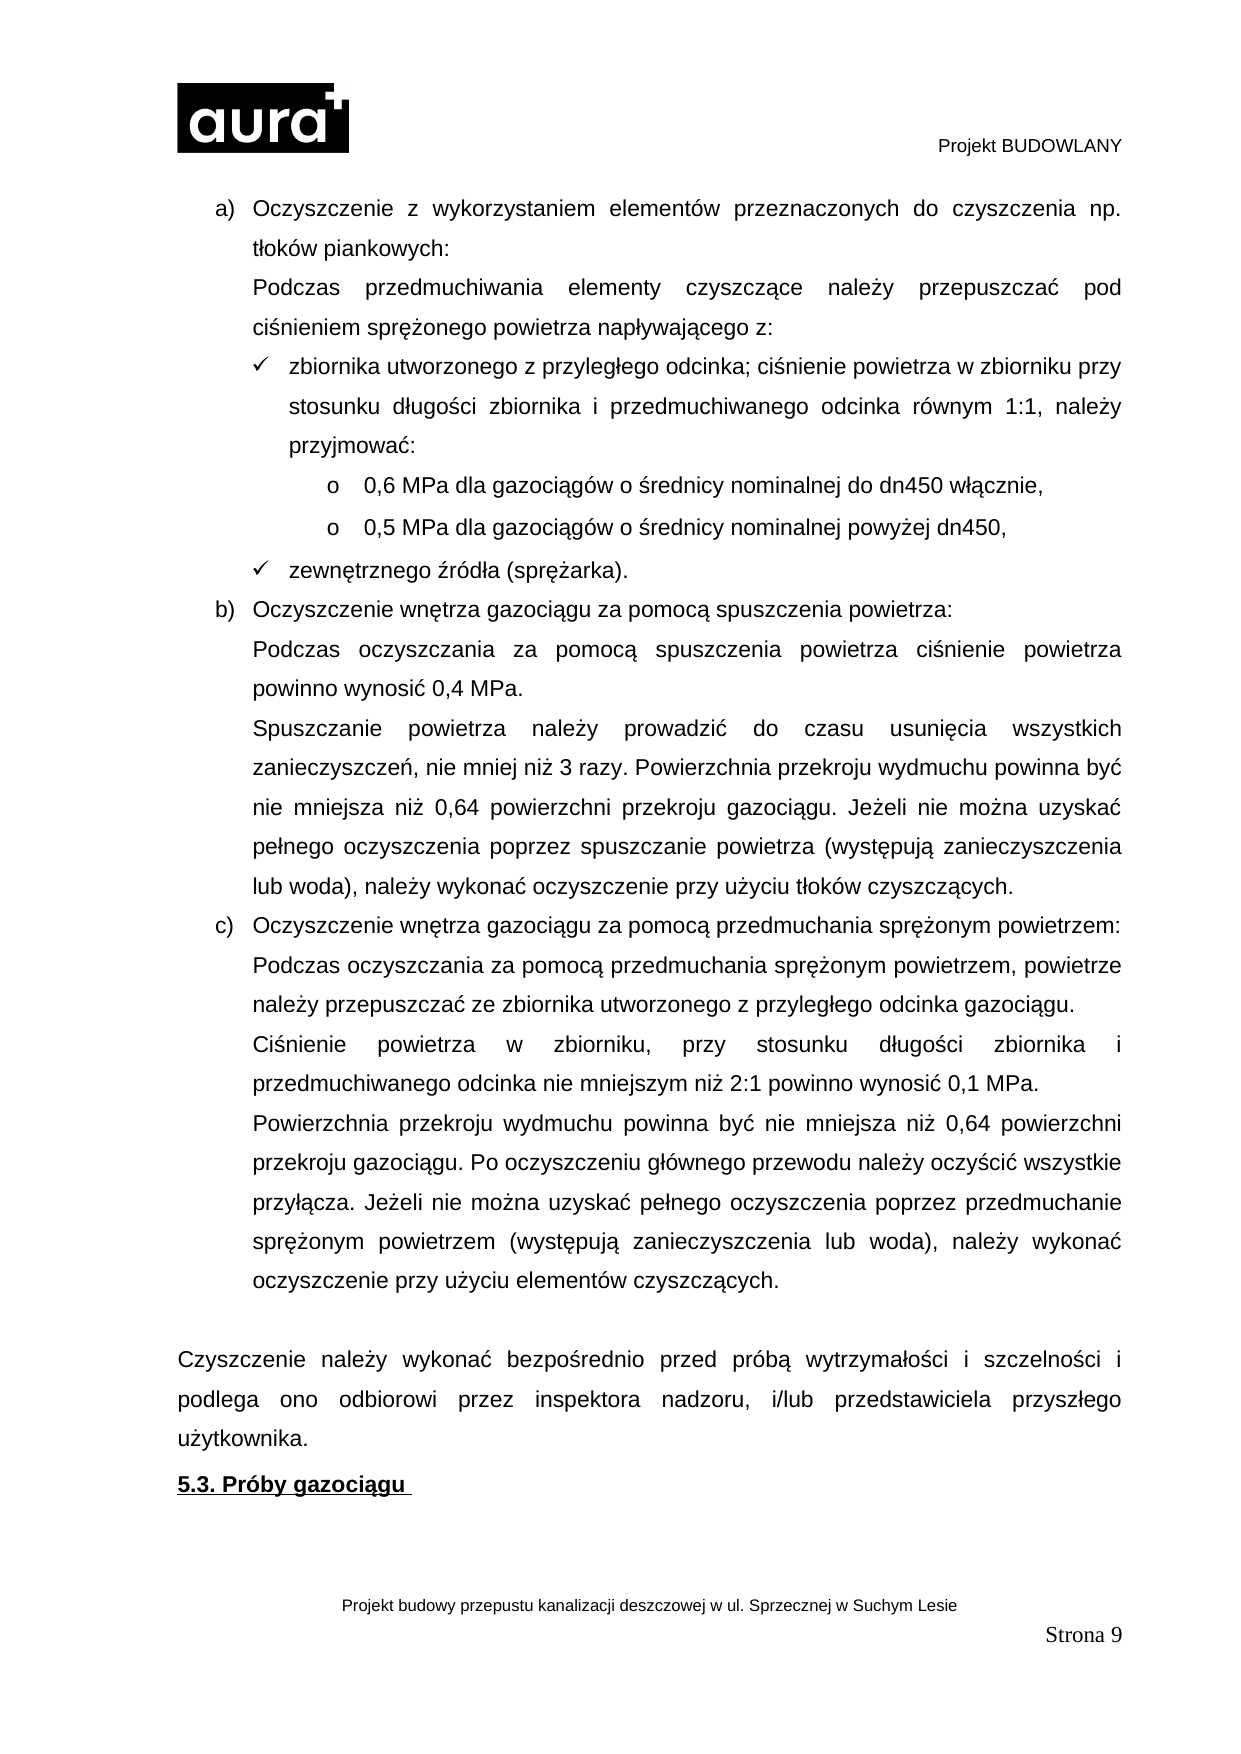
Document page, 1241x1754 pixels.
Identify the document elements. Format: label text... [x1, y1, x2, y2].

list Oczyszczenie z wykorzystaniem elementów przeznaczonych do czyszczenia np. tłoków piankowych: [215, 195, 1122, 261]
list Oczyszczenie wnętrza gazociągu za pomocą przedmuchania sprężonym powietrzem: [215, 912, 1122, 938]
text Ciśnienie powietrza w zbiorniku, przy stosunku długości zbiornika i przedmuchiwanego odcinka nie mniejszym niż 2:1 powinno wynosić 0,1 MPa. [252, 1031, 1122, 1096]
text Spuszczanie powietrza należy prowadzić do czasu usunięcia wszystkich zanieczyszczeń, nie mniej niż 3 razy. Powierzchnia przekroju wydmuchu powinna być nie mniejsza niż 0,64 powierzchni przekroju gazociągu. Jeżeli nie można uzyskać pełnego oczyszczenia poprzez spuszczanie powietrza (występują zanieczyszczenia lub woda), należy wykonać oczyszczenie przy użyciu tłoków czyszczących. [252, 715, 1122, 899]
text Podczas oczyszczania za pomocą spuszczenia powietrza ciśnienie powietrza powinno wynosić 0,4 MPa. [252, 636, 1122, 702]
text Podczas przedmuchiwania elementy czyszczące należy przepuszczać pod ciśnieniem sprężonego powietrza napływającego z: [252, 274, 1122, 340]
list 0,5 MPa dla gazociągów o średnicy nominalnej powyżej dn450, [326, 514, 1122, 543]
list 0,6 MPa dla gazociągów o średnicy nominalnej do dn450 włącznie, [326, 472, 1122, 500]
text 5.3. Próby gazociągu [177, 1471, 1122, 1497]
list zewnętrznego źródła (sprężarka). [251, 557, 1122, 583]
list Oczyszczenie wnętrza gazociągu za pomocą spuszczenia powietrza: [215, 596, 1122, 623]
text Powierzchnia przekroju wydmuchu powinna być nie mniejsza niż 0,64 powierzchni przekroju gazociągu. Po oczyszczeniu głównego przewodu należy oczyścić wszystkie przyłącza. Jeżeli nie można uzyskać pełnego oczyszczenia poprzez przedmuchanie sprężonym powietrzem (występują zanieczyszczenia lub woda), należy wykonać oczyszczenie przy użyciu elementów czyszczących. [252, 1109, 1122, 1294]
list zbiornika utworzonego z przyległego odcinka; ciśnienie powietrza w zbiorniku przy stosunku długości zbiornika i przedmuchiwanego odcinka równym 1:1, należy przyjmować: [251, 353, 1122, 459]
text Podczas oczyszczania za pomocą przedmuchania sprężonym powietrzem, powietrze należy przepuszczać ze zbiornika utworzonego z przyległego odcinka gazociągu. [252, 952, 1122, 1017]
picture [177, 83, 349, 153]
text Czyszczenie należy wykonać bezpośrednio przed próbą wytrzymałości i szczelności i podlega ono odbiorowi przez inspektora nadzoru, i/lub przedstawiciela przyszłego użytkownika. [177, 1346, 1122, 1452]
